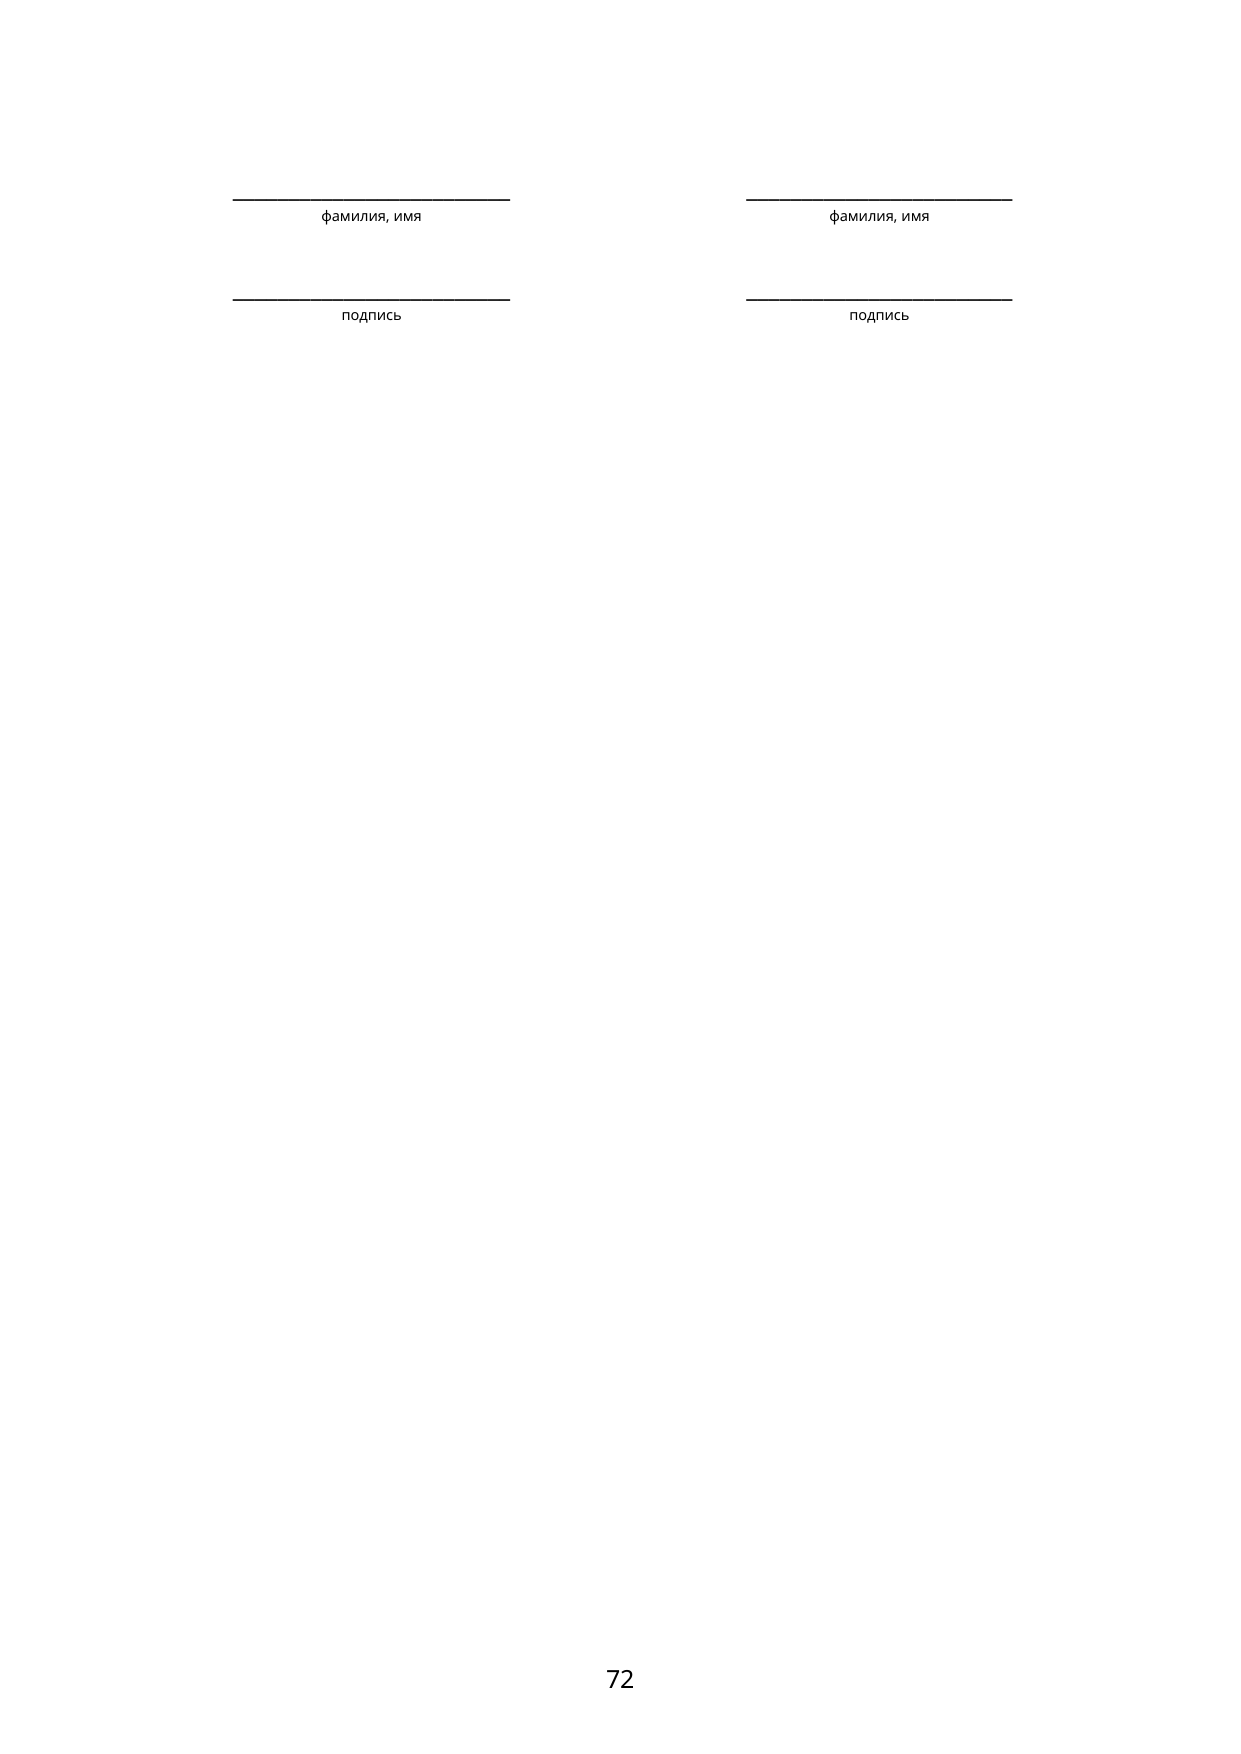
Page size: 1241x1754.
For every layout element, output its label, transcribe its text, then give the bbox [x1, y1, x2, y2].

table_header ________________________ фамилия, имя [630, 171, 1128, 270]
table_cell ________________________ подпись [630, 270, 1128, 369]
table_header _________________________ фамилия, имя [112, 171, 630, 270]
table_cell _________________________ подпись [112, 270, 630, 369]
